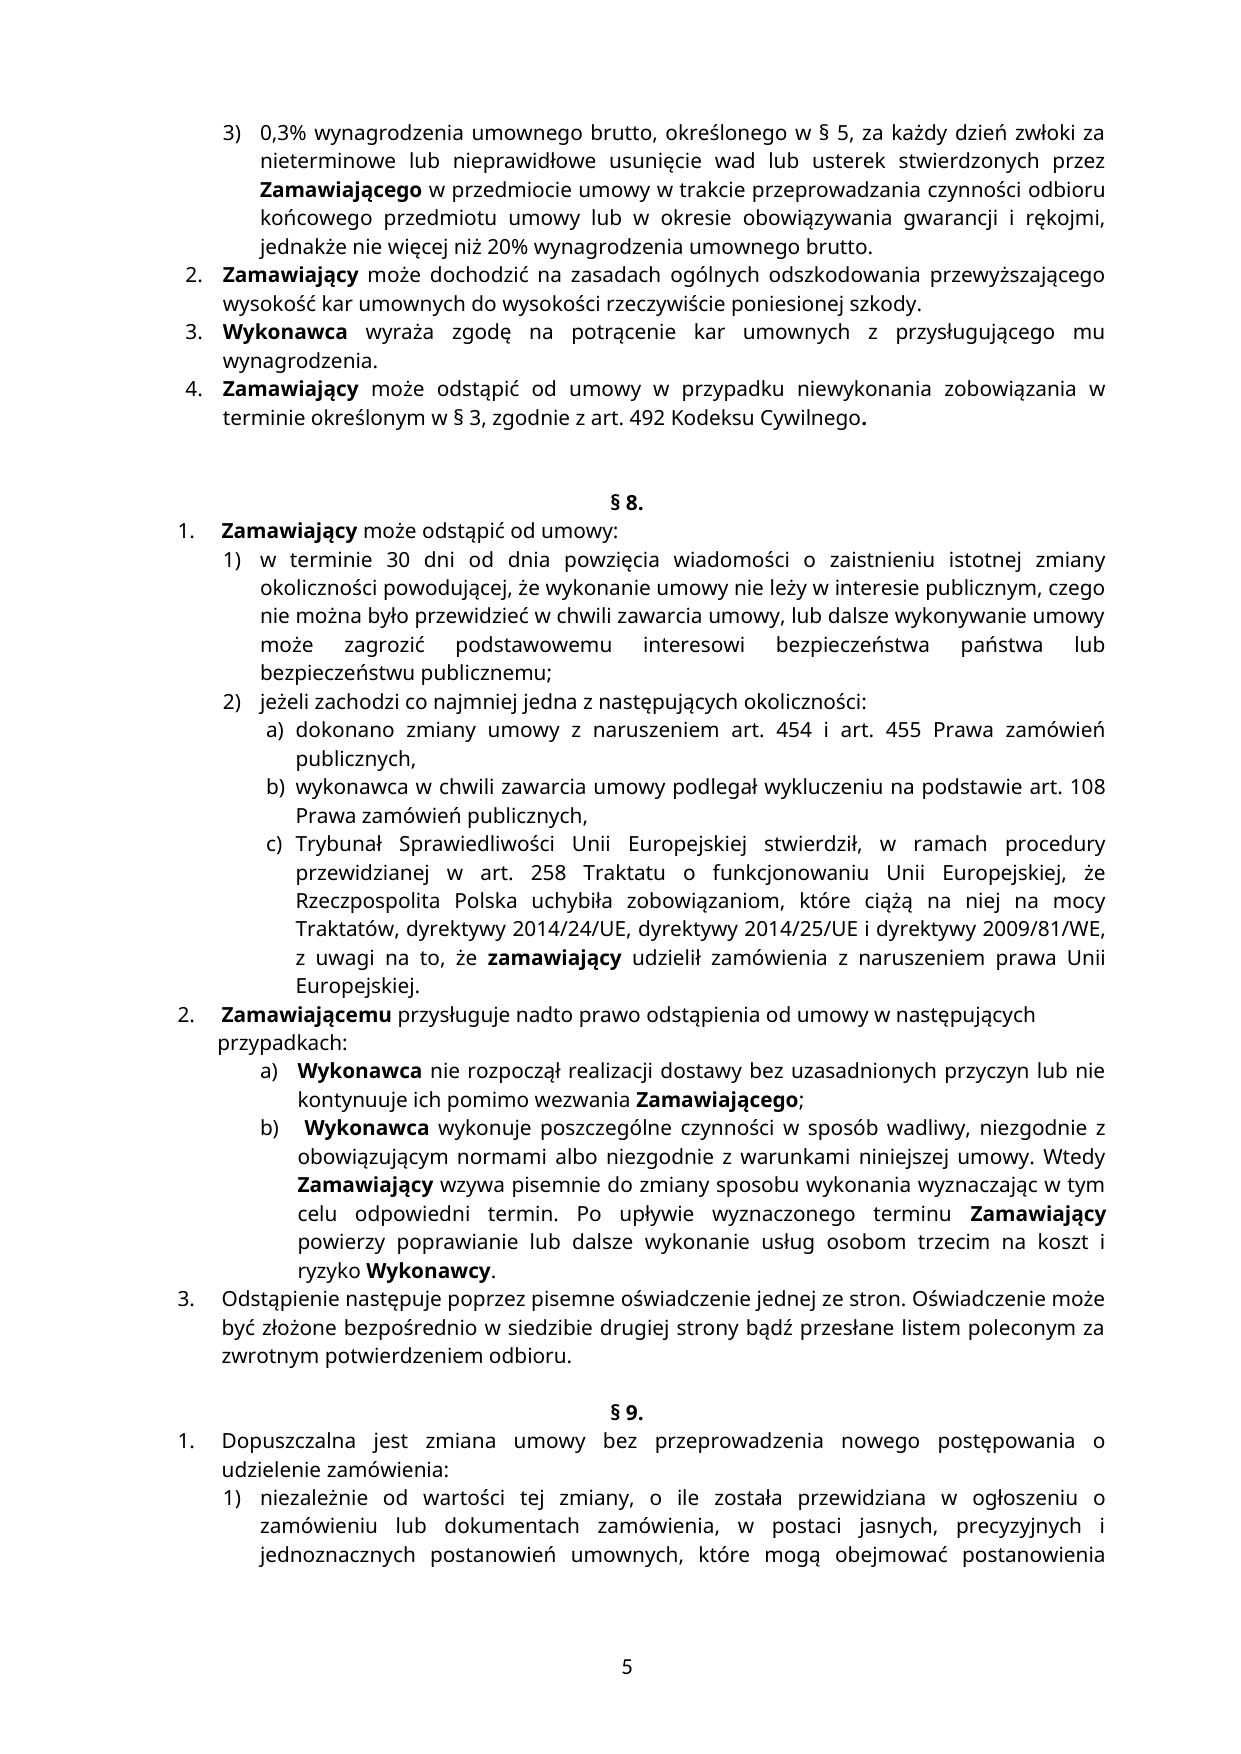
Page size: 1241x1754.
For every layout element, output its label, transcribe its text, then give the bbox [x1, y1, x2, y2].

list w terminie 30 dni od dnia powzięcia wiadomości o zaistnieniu istotnej zmiany okoliczności powodującej, że wykonanie umowy nie leży w interesie publicznym, czego nie można było przewidzieć w chwili zawarcia umowy, lub dalsze wykonywanie umowy może zagrozić podstawowemu interesowi bezpieczeństwa państwa lub bezpieczeństwu publicznemu; [223, 545, 1106, 687]
list 0,3% wynagrodzenia umownego brutto, określonego w § 5, za każdy dzień zwłoki za nieterminowe lub nieprawidłowe usunięcie wad lub usterek stwierdzonych przez Zamawiającego w przedmiocie umowy w trakcie przeprowadzania czynności odbioru końcowego przedmiotu umowy lub w okresie obowiązywania gwarancji i rękojmi, jednakże nie więcej niż 20% wynagrodzenia umownego brutto. [223, 118, 1106, 260]
list Wykonawca wykonuje poszczególne czynności w sposób wadliwy, niezgodnie z obowiązującym normami albo niezgodnie z warunkami niniejszej umowy. Wtedy Zamawiający wzywa pisemnie do zmiany sposobu wykonania wyznaczając w tym celu odpowiedni termin. Po upływie wyznaczonego terminu Zamawiający powierzy poprawianie lub dalsze wykonanie usług osobom trzecim na koszt i ryzyko Wykonawcy. [260, 1113, 1106, 1284]
list Zamawiający może odstąpić od umowy w przypadku niewykonania zobowiązania w terminie określonym w § 3, zgodnie z art. 492 Kodeksu Cywilnego. [185, 374, 1106, 431]
list jeżeli zachodzi co najmniej jedna z następujących okoliczności: [223, 687, 1106, 715]
text § 9. [148, 1398, 1106, 1426]
list Zamawiający może dochodzić na zasadach ogólnych odszkodowania przewyższającego wysokość kar umownych do wysokości rzeczywiście poniesionej szkody. [185, 260, 1106, 317]
list Zamawiający może odstąpić od umowy: [177, 516, 1106, 545]
list Dopuszczalna jest zmiana umowy bez przeprowadzenia nowego postępowania o udzielenie zamówienia: [177, 1426, 1106, 1483]
list wykonawca w chwili zawarcia umowy podlegał wykluczeniu na podstawie art. 108 Prawa zamówień publicznych, [266, 772, 1106, 829]
list Trybunał Sprawiedliwości Unii Europejskiej stwierdził, w ramach procedury przewidzianej w art. 258 Traktatu o funkcjonowaniu Unii Europejskiej, że Rzeczpospolita Polska uchybiła zobowiązaniom, które ciążą na niej na mocy Traktatów, dyrektywy 2014/24/UE, dyrektywy 2014/25/UE i dyrektywy 2009/81/WE, z uwagi na to, że zamawiający udzielił zamówienia z naruszeniem prawa Unii Europejskiej. [266, 829, 1106, 1000]
text przypadkach: [185, 1028, 1106, 1057]
text § 8. [148, 488, 1106, 516]
list Odstąpienie następuje poprzez pisemne oświadczenie jednej ze stron. Oświadczenie może być złożone bezpośrednio w siedzibie drugiej strony bądź przesłane listem poleconym za zwrotnym potwierdzeniem odbioru. [177, 1284, 1106, 1369]
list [223, 1483, 1106, 1568]
list Wykonawca nie rozpoczął realizacji dostawy bez uzasadnionych przyczyn lub nie kontynuuje ich pomimo wezwania Zamawiającego; [260, 1057, 1106, 1113]
list dokonano zmiany umowy z naruszeniem art. 454 i art. 455 Prawa zamówień publicznych, [266, 715, 1106, 772]
list Wykonawca wyraża zgodę na potrącenie kar umownych z przysługującego mu wynagrodzenia. [185, 317, 1106, 374]
list Zamawiającemu przysługuje nadto prawo odstąpienia od umowy w następujących [177, 1000, 1106, 1028]
